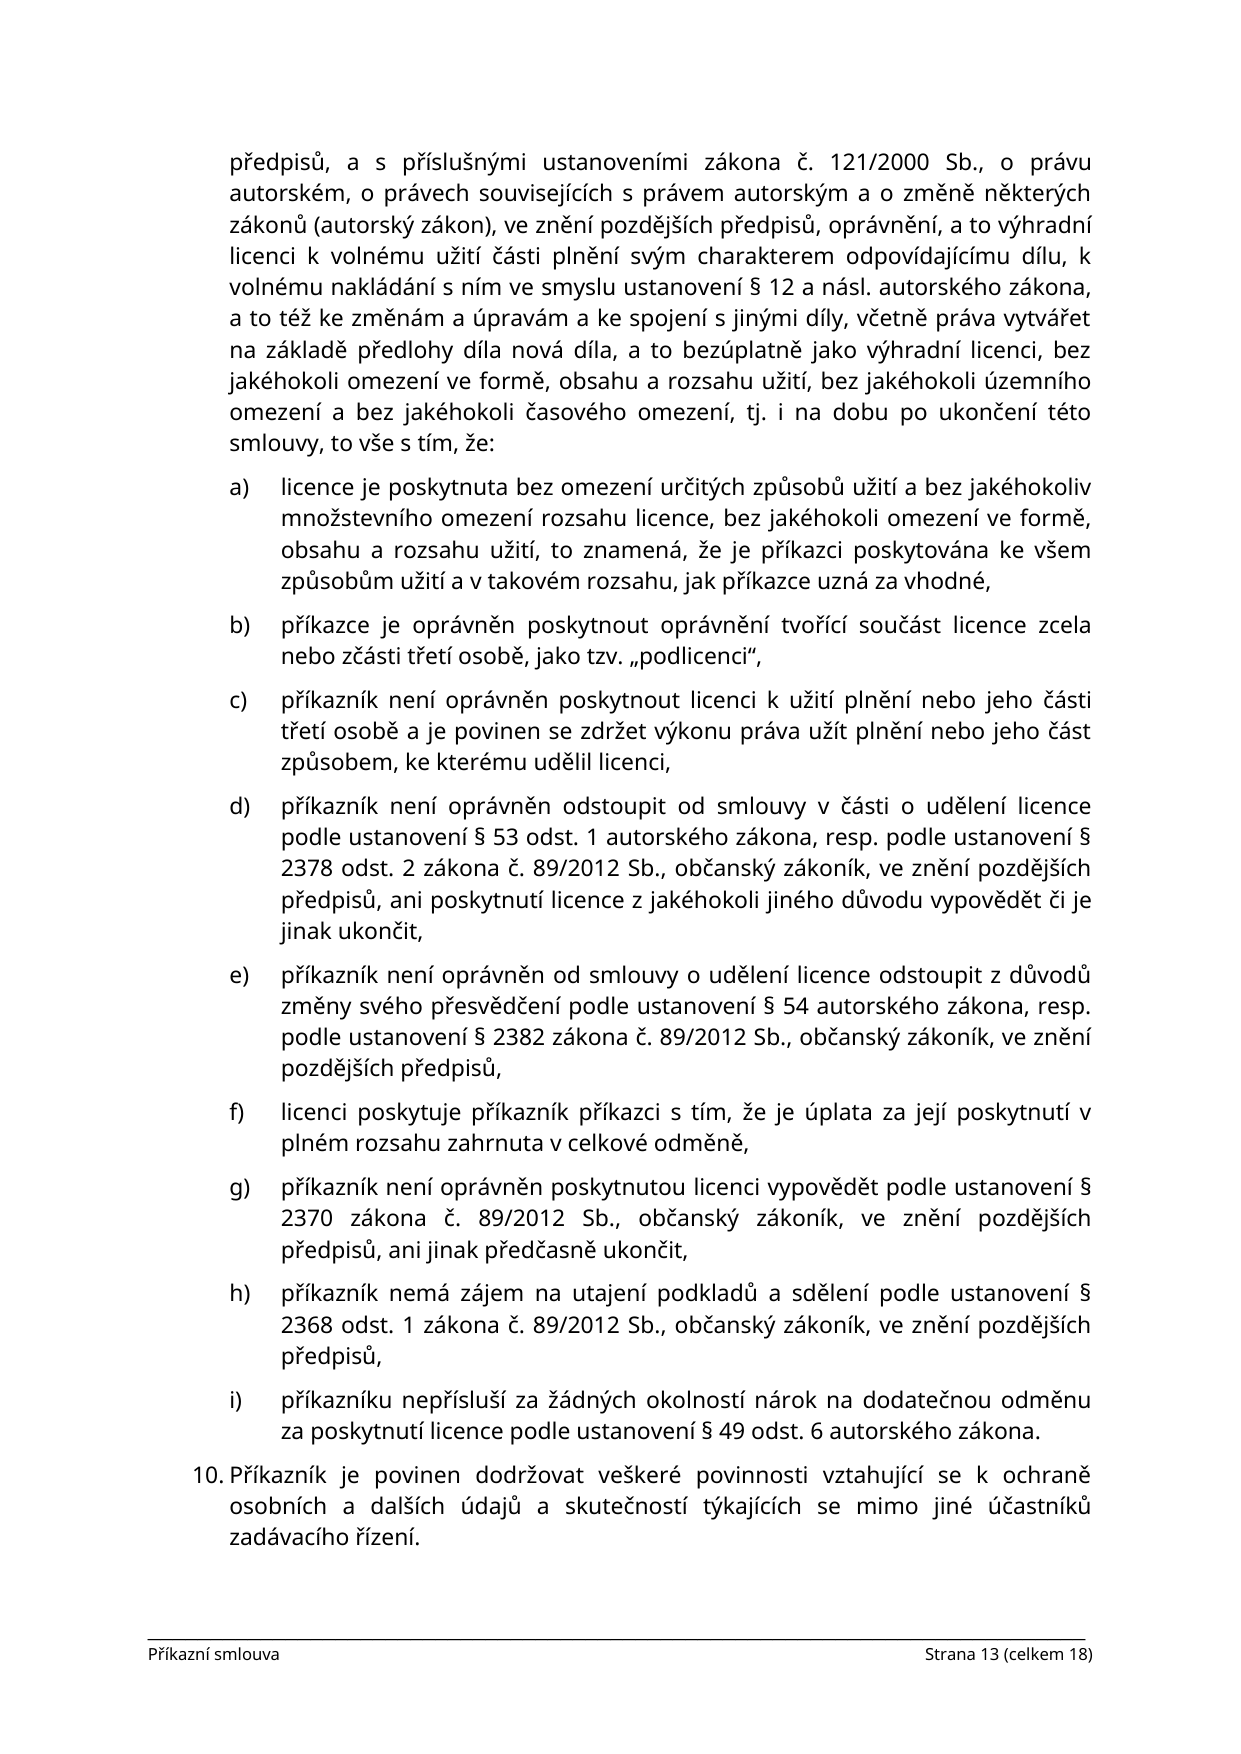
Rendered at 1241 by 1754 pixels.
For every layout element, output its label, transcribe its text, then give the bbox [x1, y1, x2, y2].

list a) licence je poskytnuta bez omezení určitých způsobů užití a bez jakéhokoliv množstevního omezení rozsahu licence, bez jakéhokoli omezení ve formě, obsahu a rozsahu užití, to znamená, že je příkazci poskytována ke všem způsobům užití a v takovém rozsahu, jak příkazce uzná za vhodné, [229, 471, 1093, 596]
list d) příkazník není oprávněn odstoupit od smlouvy v části o udělení licence podle ustanovení § 53 odst. 1 autorského zákona, resp. podle ustanovení § 2378 odst. 2 zákona č. 89/2012 Sb., občanský zákoník, ve znění pozdějších předpisů, ani poskytnutí licence z jakéhokoli jiného důvodu vypovědět či je jinak ukončit, [229, 790, 1093, 946]
list Příkazník je povinen dodržovat veškeré povinnosti vztahující se k ochraně osobních a dalších údajů a skutečností týkajících se mimo jiné účastníků zadávacího řízení. [192, 1458, 1093, 1552]
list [192, 146, 1093, 458]
list c) příkazník není oprávněn poskytnout licenci k užití plnění nebo jeho části třetí osobě a je povinen se zdržet výkonu práva užít plnění nebo jeho část způsobem, ke kterému udělil licenci, [229, 683, 1093, 777]
list g) příkazník není oprávněn poskytnutou licenci vypovědět podle ustanovení § 2370 zákona č. 89/2012 Sb., občanský zákoník, ve znění pozdějších předpisů, ani jinak předčasně ukončit, [229, 1171, 1093, 1265]
list i) příkazníku nepřísluší za žádných okolností nárok na dodatečnou odměnu za poskytnutí licence podle ustanovení § 49 odst. 6 autorského zákona. [229, 1383, 1093, 1446]
list h) příkazník nemá zájem na utajení podkladů a sdělení podle ustanovení § 2368 odst. 1 zákona č. 89/2012 Sb., občanský zákoník, ve znění pozdějších předpisů, [229, 1277, 1093, 1371]
list f) licenci poskytuje příkazník příkazci s tím, že je úplata za její poskytnutí v plném rozsahu zahrnuta v celkové odměně, [229, 1096, 1093, 1158]
list e) příkazník není oprávněn od smlouvy o udělení licence odstoupit z důvodů změny svého přesvědčení podle ustanovení § 54 autorského zákona, resp. podle ustanovení § 2382 zákona č. 89/2012 Sb., občanský zákoník, ve znění pozdějších předpisů, [229, 958, 1093, 1083]
list b) příkazce je oprávněn poskytnout oprávnění tvořící součást licence zcela nebo zčásti třetí osobě, jako tzv. „podlicenci“, [229, 608, 1093, 671]
